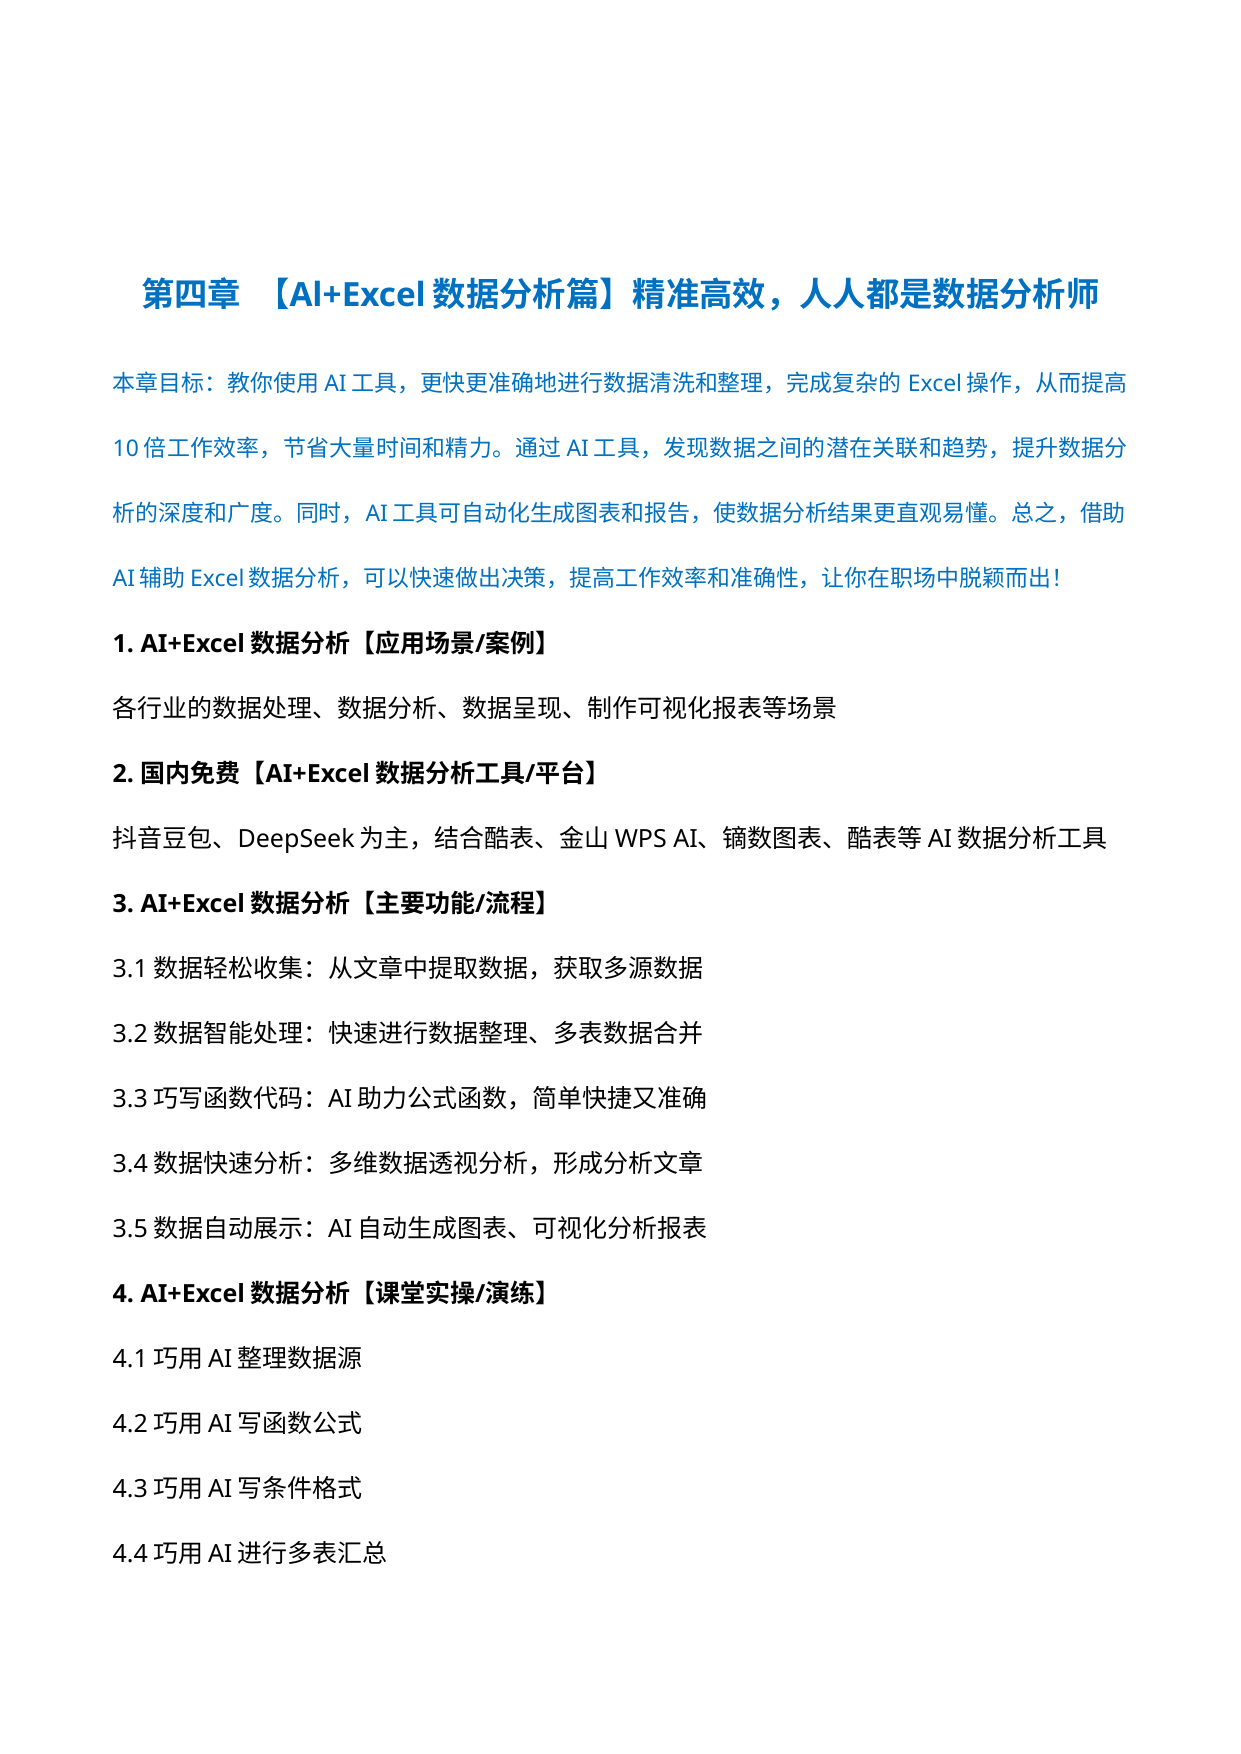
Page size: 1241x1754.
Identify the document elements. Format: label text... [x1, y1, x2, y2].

text 本章目标：教你使用AI工具，更快更准确地进行数据清洗和整理，完成复杂的Excel操作，从而提高10倍工作效率，节省大量时间和精力。通过AI工具，发现数据之间的潜在关联和趋势，提升数据分析的深度和广度。同时，AI工具可自动化生成图表和报告，使数据分析结果更直观易懂。总之，借助AI辅助Excel数据分析，可以快速做出决策，提高工作效率和准确性，让你在职场中脱颖而出！ [112, 349, 1128, 609]
text 1. AI+Excel数据分析【应用场景/案例】 [112, 609, 1128, 674]
text 4.1巧用AI整理数据源 [112, 1324, 1128, 1389]
text 2. 国内免费【AI+Excel数据分析工具/平台】 [112, 739, 1128, 804]
text 4.3巧用AI写条件格式 [112, 1454, 1128, 1519]
text 第四章 【Al+Excel数据分析篇】精准高效，人人都是数据分析师 [112, 259, 1128, 324]
text 抖音豆包、DeepSeek为主，结合酷表、金山WPS AI、镝数图表、酷表等AI数据分析工具 [112, 804, 1128, 869]
text 3.5数据自动展示：AI自动生成图表、可视化分析报表 [112, 1194, 1128, 1259]
text 4.2巧用AI写函数公式 [112, 1389, 1128, 1454]
text 3.1数据轻松收集：从文章中提取数据，获取多源数据 [112, 934, 1128, 999]
list 4.4巧用AI进行多表汇总 [112, 1519, 1128, 1584]
text 3.2数据智能处理：快速进行数据整理、多表数据合并 [112, 999, 1128, 1064]
text 3. AI+Excel数据分析【主要功能/流程】 [112, 869, 1128, 934]
text 各行业的数据处理、数据分析、数据呈现、制作可视化报表等场景 [112, 674, 1128, 739]
text 3.3巧写函数代码：AI助力公式函数，简单快捷又准确 [112, 1064, 1128, 1129]
text 4. AI+Excel数据分析【课堂实操/演练】 [112, 1259, 1128, 1324]
text 3.4数据快速分析：多维数据透视分析，形成分析文章 [112, 1129, 1128, 1194]
